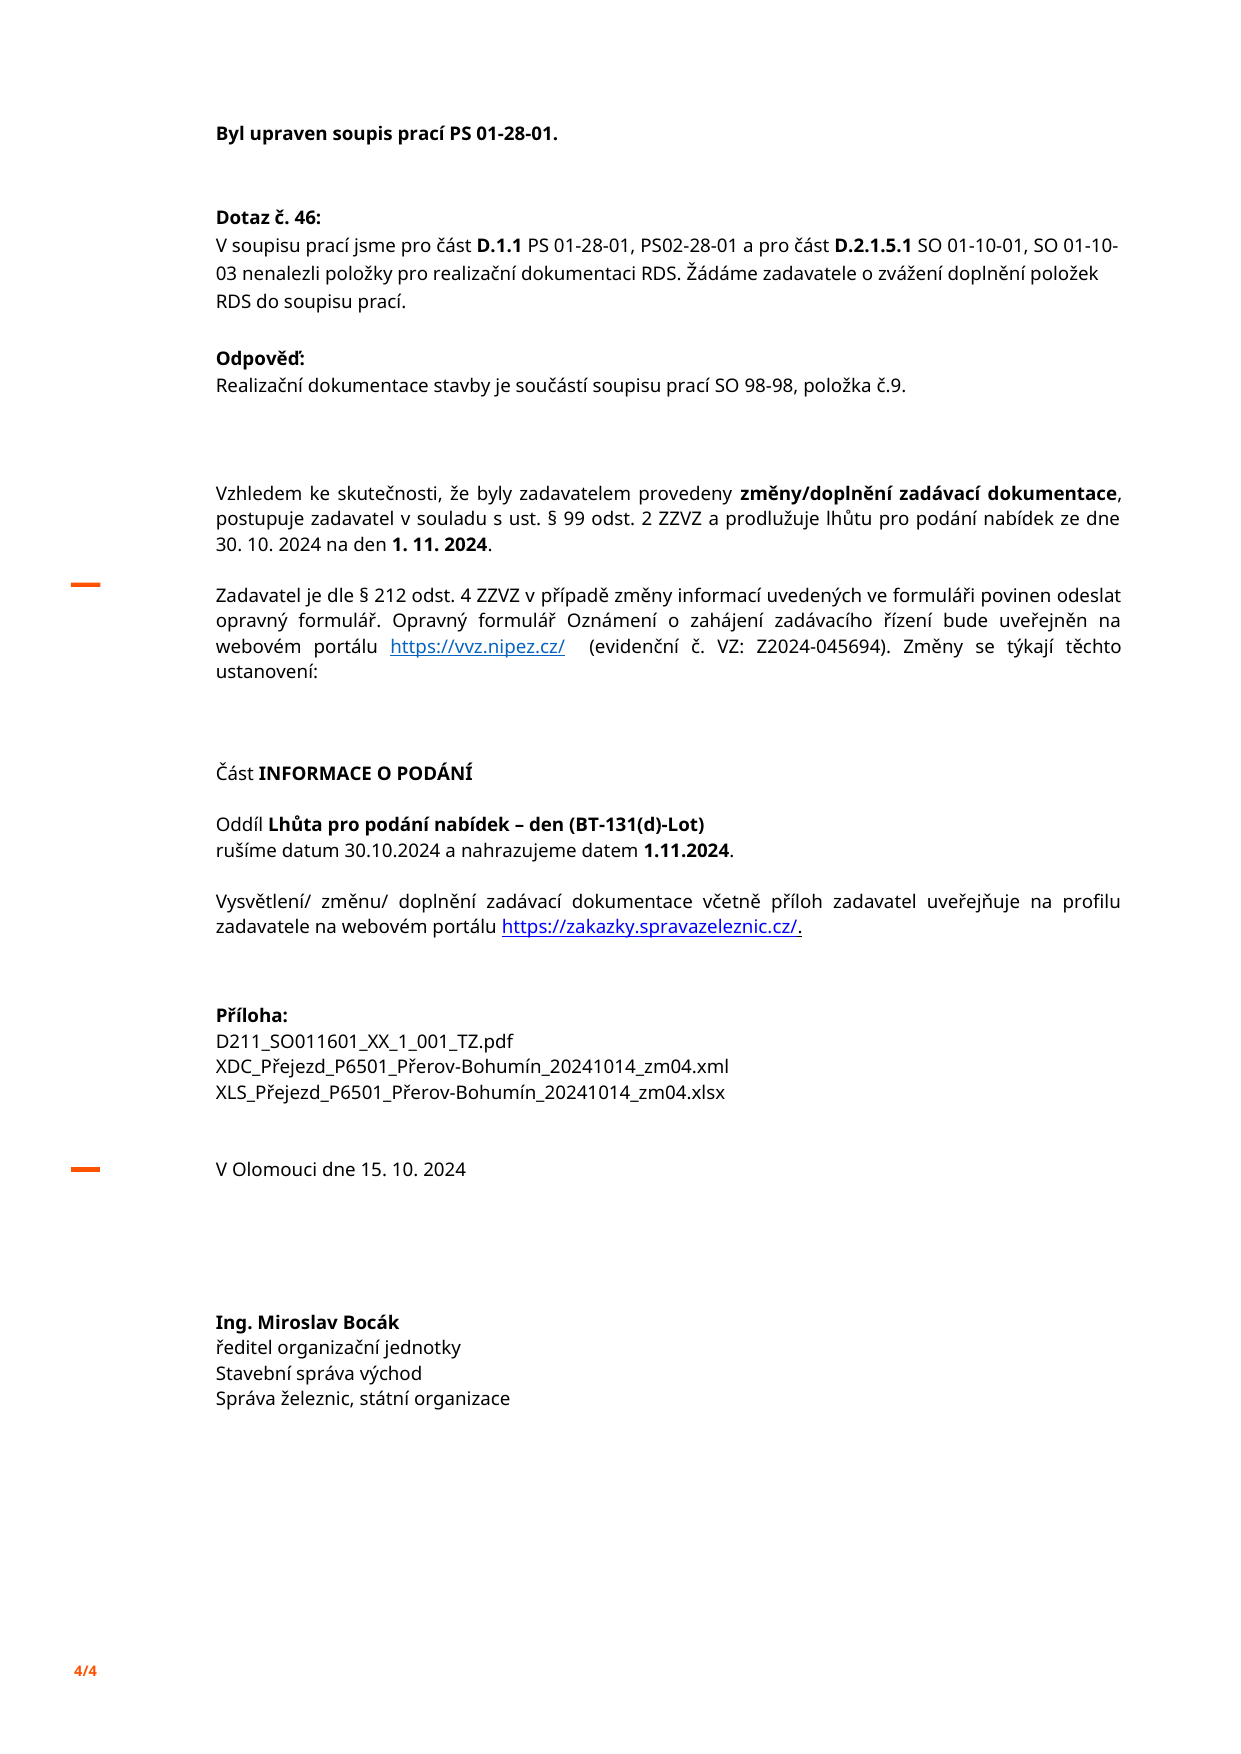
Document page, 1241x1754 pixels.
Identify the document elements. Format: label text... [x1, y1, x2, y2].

text Část INFORMACE O PODÁNÍ [216, 761, 1122, 786]
text ředitel organizační jednotky [216, 1334, 1122, 1360]
text D211_SO011601_XX_1_001_TZ.pdf [216, 1028, 1122, 1054]
text Zadavatel je dle § 212 odst. 4 ZZVZ v případě změny informací uvedených ve formuláři povinen odeslat opravný formulář. Opravný formulář Oznámení o zahájení zadávacího řízení bude uveřejněn na webovém portálu https://vvz.nipez.cz/ (evidenční č. VZ: Z2024-045694). Změny se týkají těchto ustanovení: [216, 582, 1122, 684]
text Správa železnic, státní organizace [216, 1386, 1122, 1411]
text Dotaz č. 46: [216, 205, 1122, 230]
text XDC_Přejezd_P6501_Přerov-Bohumín_20241014_zm04.xml [216, 1054, 1122, 1079]
text Ing. Miroslav Bocák [216, 1309, 1122, 1334]
list Vzhledem ke skutečnosti, že byly zadavatelem provedeny změny/doplnění zadávací dokumentace, postupuje zadavatel v souladu s ust. § 99 odst. 2 ZZVZ a prodlužuje lhůtu pro podání nabídek ze dne 30. 10. 2024 na den 1. 11. 2024. [216, 480, 1122, 556]
text Realizační dokumentace stavby je součástí soupisu prací SO 98-98, položka č.9. [216, 373, 1122, 398]
text Byl upraven soupis prací PS 01-28-01. [216, 121, 1122, 146]
text Odpověď: [216, 345, 1122, 370]
text V Olomouci dne 15. 10. 2024 [216, 1156, 1122, 1181]
text Příloha: [216, 1003, 1122, 1028]
text rušíme datum 30.10.2024 a nahrazujeme datem 1.11.2024. [216, 837, 1122, 863]
text Stavební správa východ [216, 1360, 1122, 1386]
text XLS_Přejezd_P6501_Přerov-Bohumín_20241014_zm04.xlsx [216, 1079, 1122, 1105]
text Vysvětlení/ změnu/ doplnění zadávací dokumentace včetně příloh zadavatel uveřejňuje na profilu zadavatele na webovém portálu https://zakazky.spravazeleznic.cz/. [216, 888, 1122, 939]
text Oddíl Lhůta pro podání nabídek – den (BT-131(d)-Lot) [216, 812, 1122, 837]
list V soupisu prací jsme pro část D.1.1 PS 01-28-01, PS02-28-01 a pro část D.2.1.5.1 SO 01-10-01, SO 01-10-03 nenalezli položky pro realizační dokumentaci RDS. Žádáme zadavatele o zvážení doplnění položek RDS do soupisu prací. [216, 233, 1122, 314]
